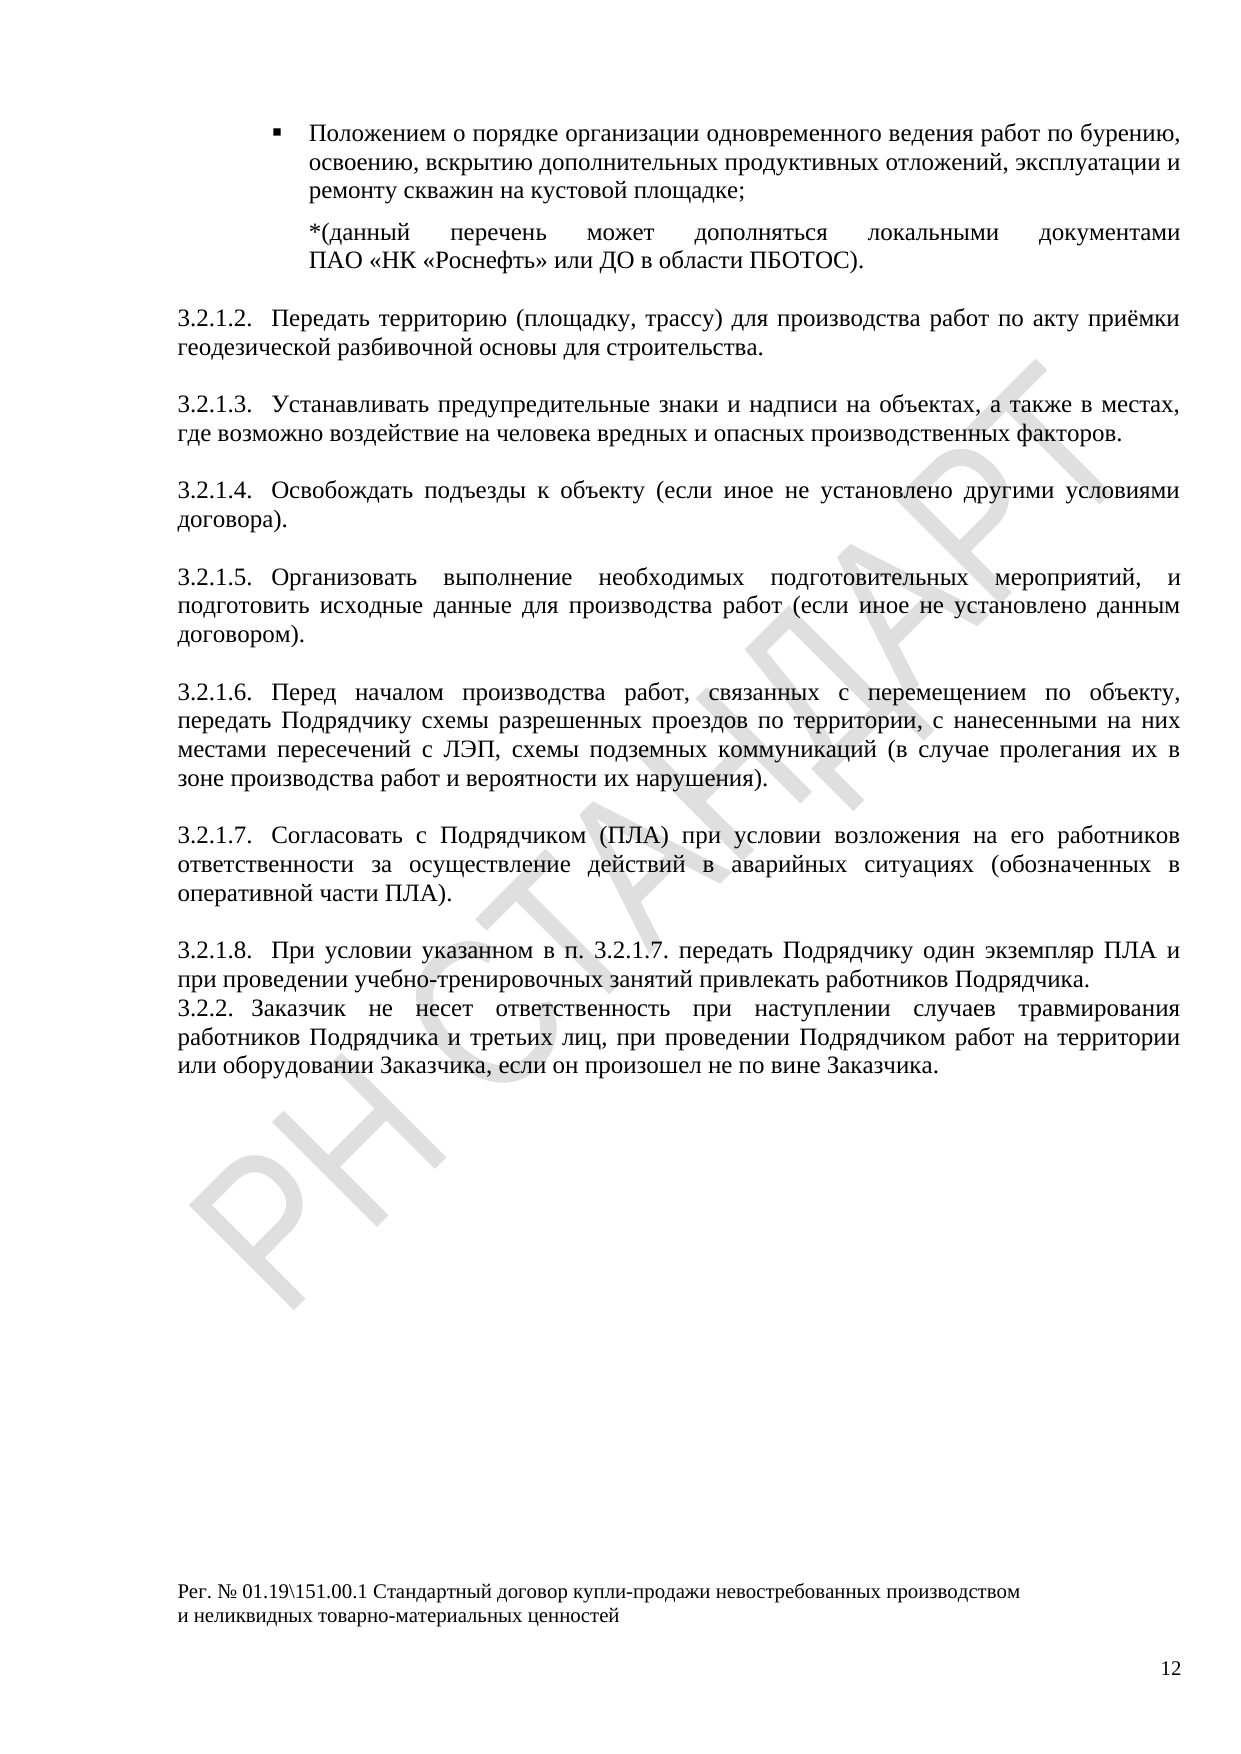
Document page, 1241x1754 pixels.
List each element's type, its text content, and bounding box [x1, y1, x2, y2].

text 3.2.1.8. При условии указанном в п. 3.2.1.7. передать Подрядчику один экземпляр ПЛА и при проведении учебно-тренировочных занятий привлекать работников Подрядчика. [177, 936, 1181, 993]
list Положением о порядке организации одновременного ведения работ по бурению, освоению, вскрытию дополнительных продуктивных отложений, эксплуатации и ремонту скважин на кустовой площадке; [271, 118, 1181, 204]
text 3.2.1.6. Перед началом производства работ, связанных с перемещением по объекту, передать Подрядчику схемы разрешенных проездов по территории, с нанесенными на них местами пересечений с ЛЭП, схемы подземных коммуникаций (в случае пролегания их в зоне производства работ и вероятности их нарушения). [177, 677, 1181, 792]
text 3.2.1.3. Устанавливать предупредительные знаки и надписи на объектах, а также в местах, где возможно воздействие на человека вредных и опасных производственных факторов. [177, 389, 1181, 447]
text 3.2.1.7. Согласовать с Подрядчиком (ПЛА) при условии возложения на его работников ответственности за осуществление действий в аварийных ситуациях (обозначенных в оперативной части ПЛА). [177, 821, 1181, 907]
text *(данный перечень может дополняться локальными документами ПАО «НК «Роснефть» или ДО в области ПБОТОС). [308, 217, 1181, 274]
text 3.2.1.2. Передать территорию (площадку, трассу) для производства работ по акту приёмки геодезической разбивочной основы для строительства. [177, 303, 1181, 361]
text 3.2.2. Заказчик не несет ответственность при наступлении случаев травмирования работников Подрядчика и третьих лиц, при проведении Подрядчиком работ на территории или оборудовании Заказчика, если он произошел не по вине Заказчика. [177, 993, 1181, 1079]
text 3.2.1.4. Освобождать подъезды к объекту (если иное не установлено другими условиями договора). [177, 476, 1181, 533]
text 3.2.1.5. Организовать выполнение необходимых подготовительных мероприятий, и подготовить исходные данные для производства работ (если иное не установлено данным договором). [177, 562, 1181, 648]
